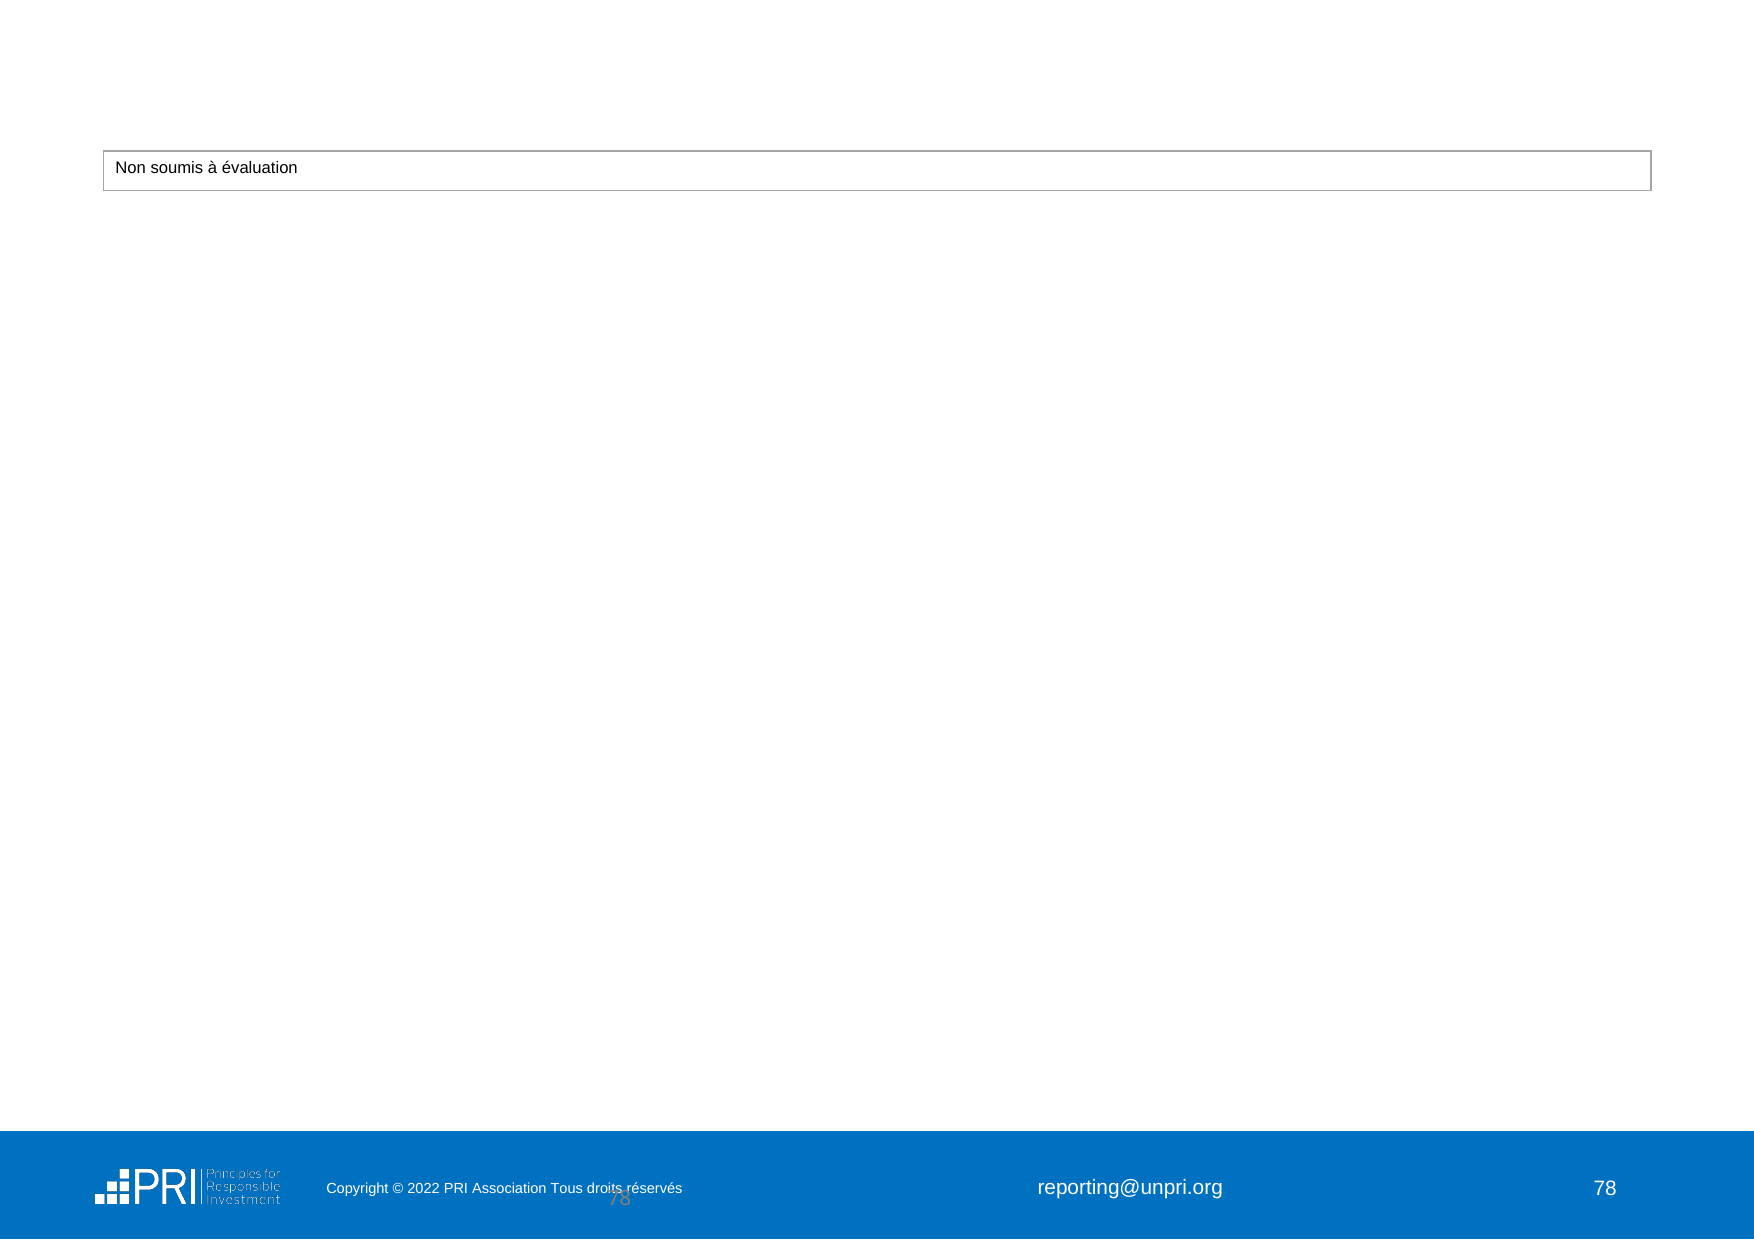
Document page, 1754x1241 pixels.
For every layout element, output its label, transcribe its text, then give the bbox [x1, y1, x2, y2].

table_cell Non soumis à évaluation [104, 152, 1650, 190]
picture [92, 1166, 282, 1207]
